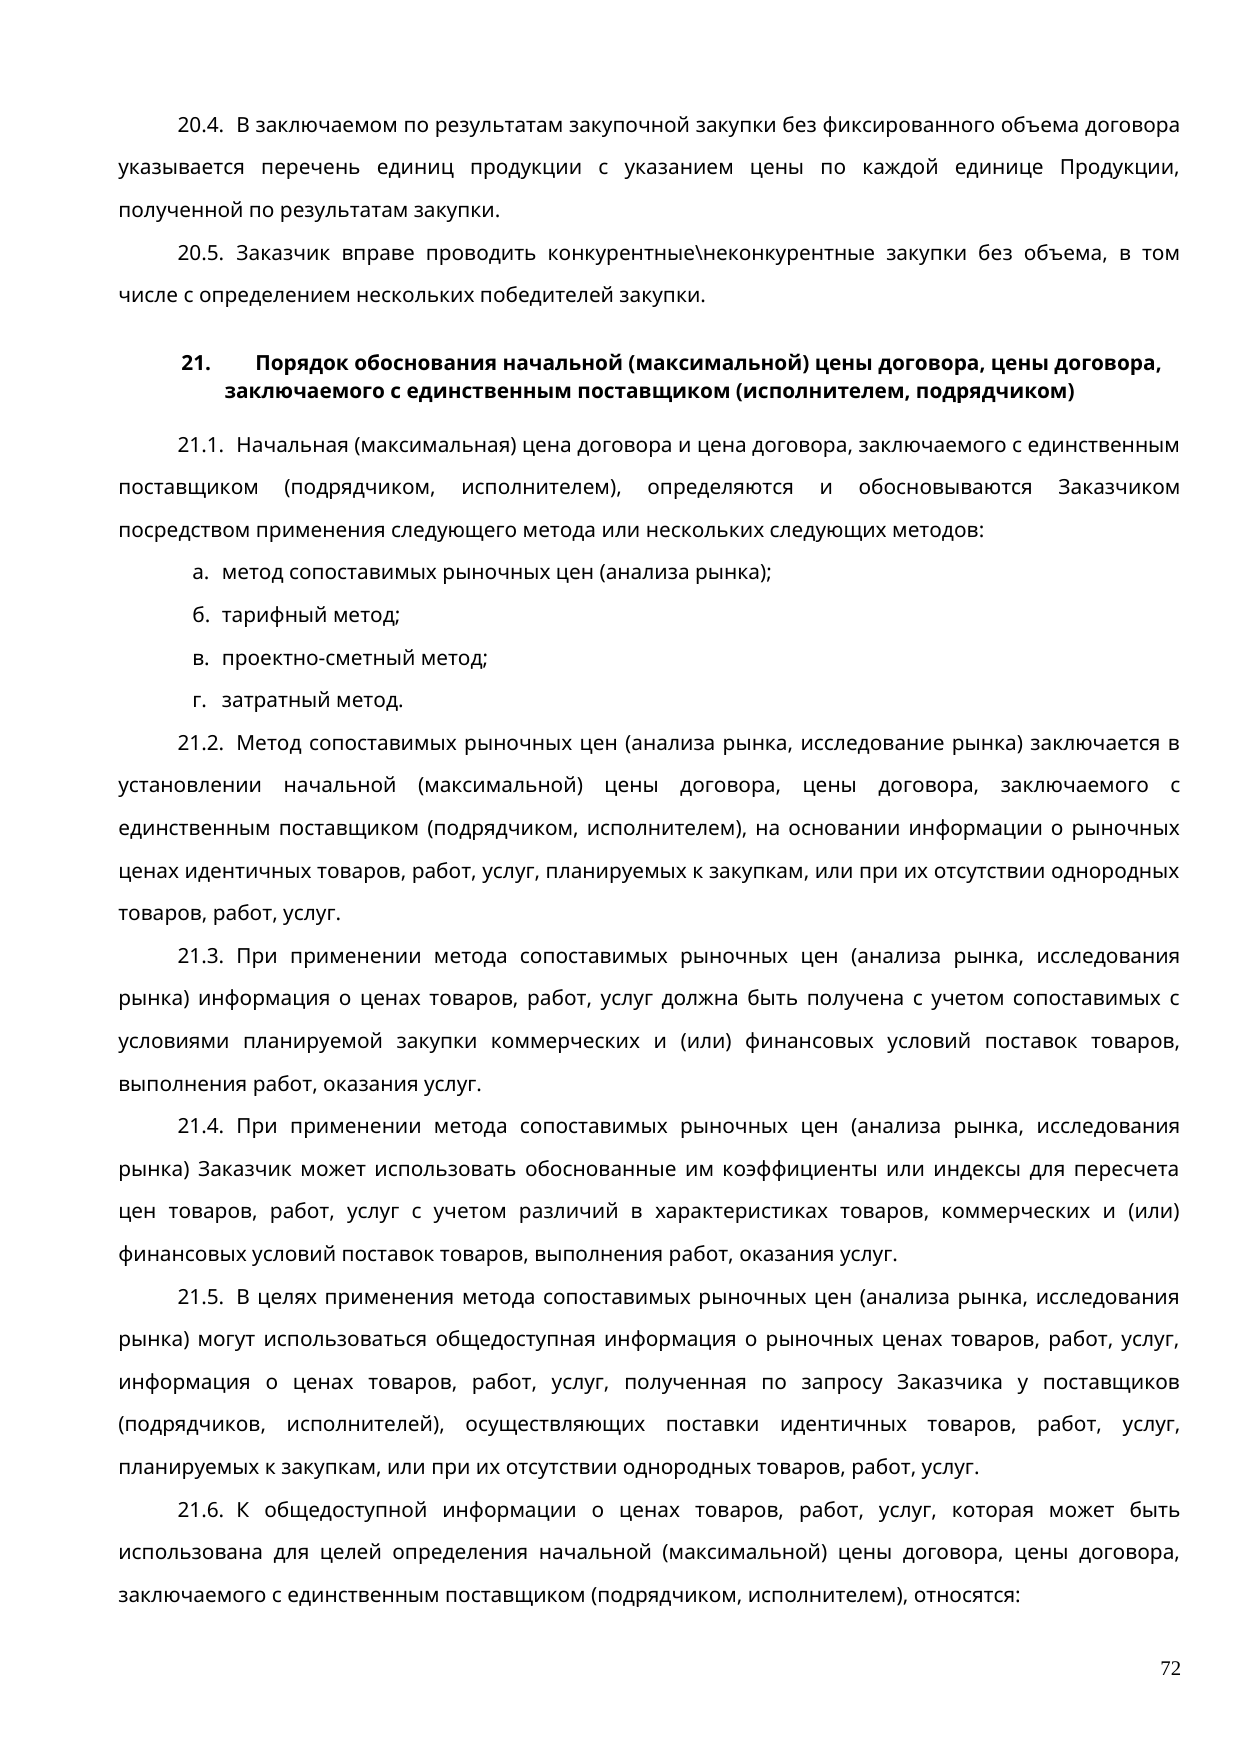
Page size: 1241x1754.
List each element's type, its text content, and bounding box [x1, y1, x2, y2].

list Заказчик вправе проводить конкурентные\неконкурентные закупки без объема, в том числе с определением нескольких победителей закупки. [118, 238, 1181, 309]
list К общедоступной информации о ценах товаров, работ, услуг, которая может быть использована для целей определения начальной (максимальной) цены договора, цены договора, заключаемого с единственным поставщиком (подрядчиком, исполнителем), относятся: [118, 1495, 1181, 1608]
list тарифный метод; [192, 600, 1181, 628]
list метод сопоставимых рыночных цен (анализа рынка); [192, 557, 1181, 586]
list затратный метод. [192, 685, 1181, 714]
list В заключаемом по результатам закупочной закупки без фиксированного объема договора указывается перечень единиц продукции с указанием цены по каждой единице Продукции, полученной по результатам закупки. [118, 110, 1181, 223]
list проектно-сметный метод; [192, 643, 1181, 671]
text Порядок обоснования начальной (максимальной) цены договора, цены договора, заключаемого с единственным поставщиком (исполнителем, подрядчиком) [118, 348, 1181, 405]
list В целях применения метода сопоставимых рыночных цен (анализа рынка, исследования рынка) могут использоваться общедоступная информация о рыночных ценах товаров, работ, услуг, информация о ценах товаров, работ, услуг, полученная по запросу Заказчика у поставщиков (подрядчиков, исполнителей), осуществляющих поставки идентичных товаров, работ, услуг, планируемых к закупкам, или при их отсутствии однородных товаров, работ, услуг. [118, 1282, 1181, 1481]
list При применении метода сопоставимых рыночных цен (анализа рынка, исследования рынка) информация о ценах товаров, работ, услуг должна быть получена с учетом сопоставимых с условиями планируемой закупки коммерческих и (или) финансовых условий поставок товаров, выполнения работ, оказания услуг. [118, 941, 1181, 1097]
list При применении метода сопоставимых рыночных цен (анализа рынка, исследования рынка) Заказчик может использовать обоснованные им коэффициенты или индексы для пересчета цен товаров, работ, услуг с учетом различий в характеристиках товаров, коммерческих и (или) финансовых условий поставок товаров, выполнения работ, оказания услуг. [118, 1111, 1181, 1268]
list Метод сопоставимых рыночных цен (анализа рынка, исследование рынка) заключается в установлении начальной (максимальной) цены договора, цены договора, заключаемого с единственным поставщиком (подрядчиком, исполнителем), на основании информации о рыночных ценах идентичных товаров, работ, услуг, планируемых к закупкам, или при их отсутствии однородных товаров, работ, услуг. [118, 728, 1181, 927]
list Начальная (максимальная) цена договора и цена договора, заключаемого с единственным поставщиком (подрядчиком, исполнителем), определяются и обосновываются Заказчиком посредством применения следующего метода или нескольких следующих методов: [118, 430, 1181, 543]
